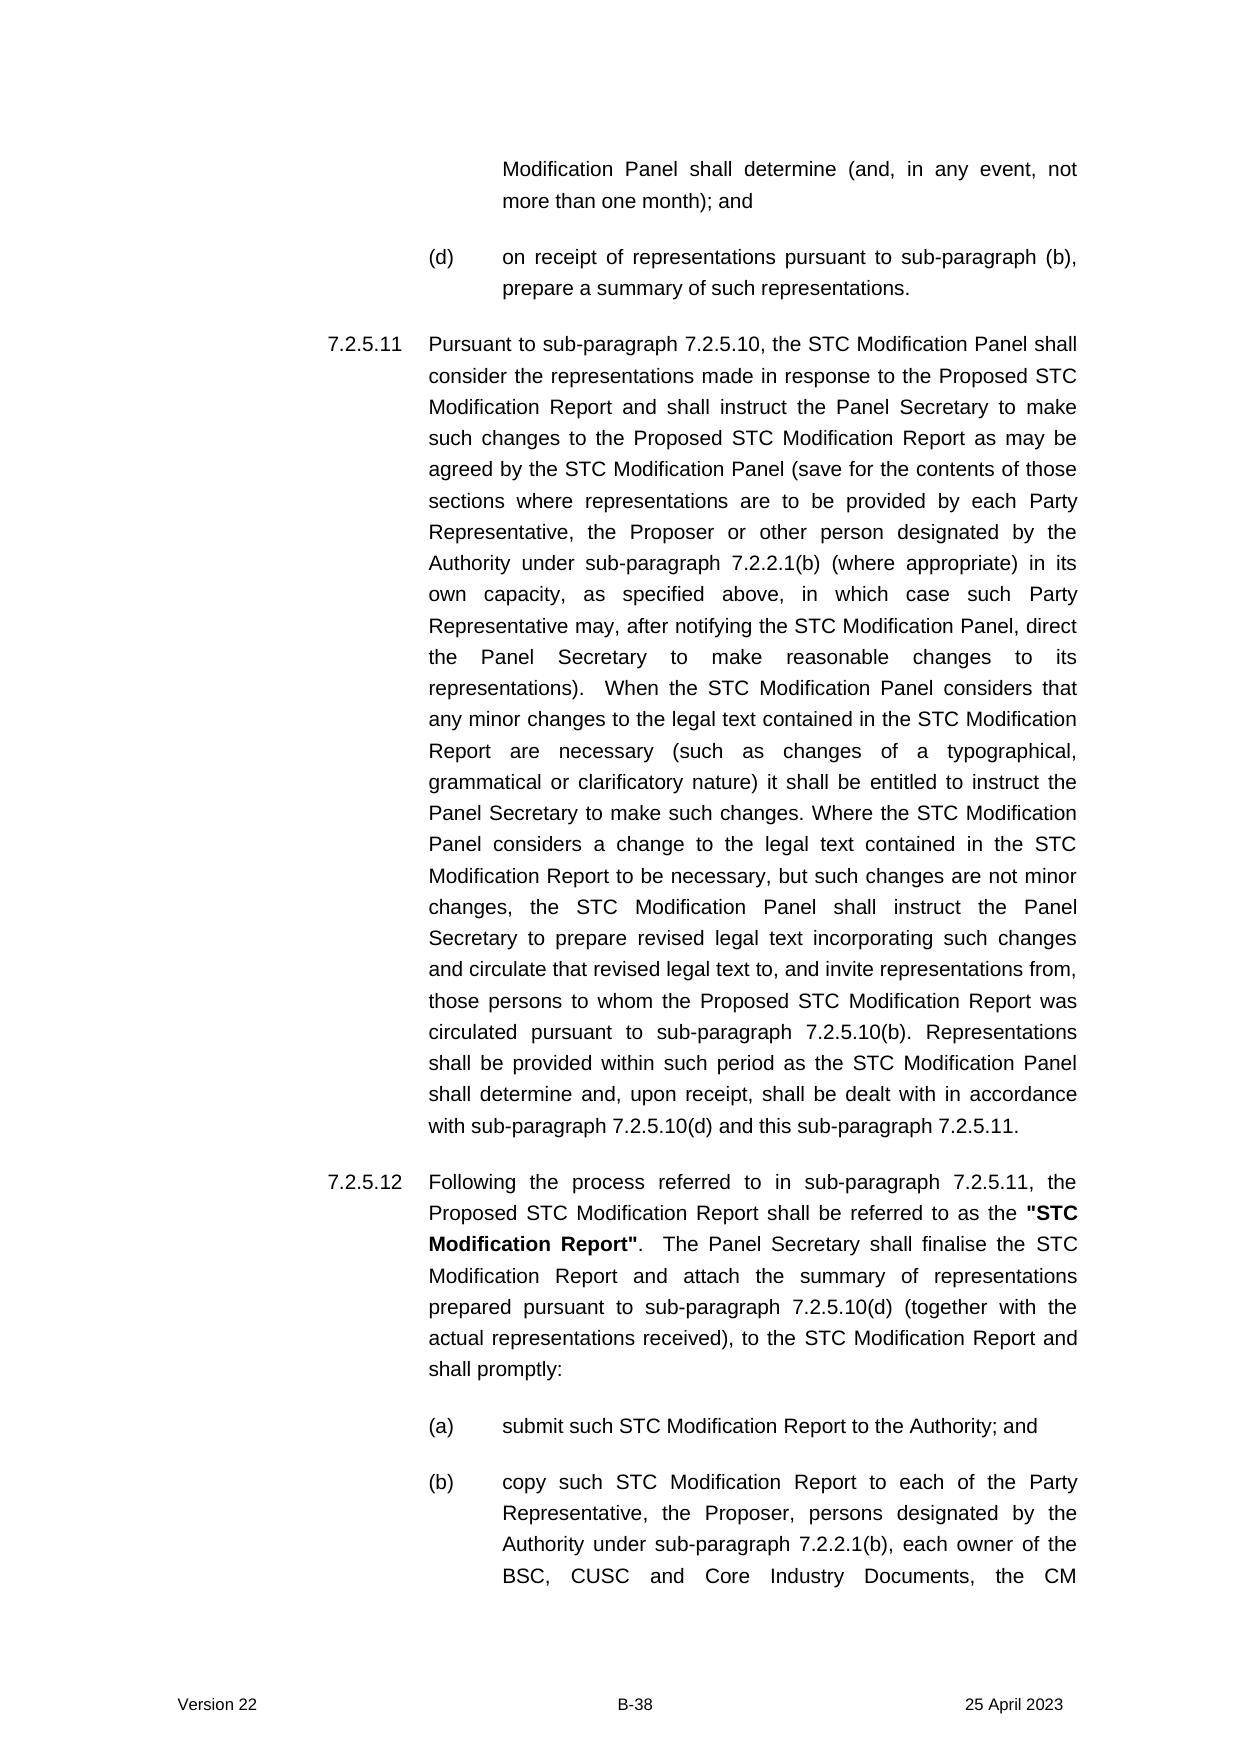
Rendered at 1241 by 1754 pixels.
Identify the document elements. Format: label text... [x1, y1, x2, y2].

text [428, 150, 1078, 212]
text 7.2.5.11 Pursuant to sub-paragraph 7.2.5.10, the STC Modification Panel shall consider the representations made in response to the Proposed STC Modification Report and shall instruct the Panel Secretary to make such changes to the Proposed STC Modification Report as may be agreed by the STC Modification Panel (save for the contents of those sections where representations are to be provided by each Party Representative, the Proposer or other person designated by the Authority under sub-paragraph 7.2.2.1(b) (where appropriate) in its own capacity, as specified above, in which case such Party Representative may, after notifying the STC Modification Panel, direct the Panel Secretary to make reasonable changes to its representations). When the STC Modification Panel considers that any minor changes to the legal text contained in the STC Modification Report are necessary (such as changes of a typographical, grammatical or clarificatory nature) it shall be entitled to instruct the Panel Secretary to make such changes. Where the STC Modification Panel considers a change to the legal text contained in the STC Modification Report to be necessary, but such changes are not minor changes, the STC Modification Panel shall instruct the Panel Secretary to prepare revised legal text incorporating such changes and circulate that revised legal text to, and invite representations from, those persons to whom the Proposed STC Modification Report was circulated pursuant to sub-paragraph 7.2.5.10(b). Representations shall be provided within such period as the STC Modification Panel shall determine and, upon receipt, shall be dealt with in accordance with sub-paragraph 7.2.5.10(d) and this sub-paragraph 7.2.5.11. [327, 325, 1078, 1137]
text 7.2.5.12 Following the process referred to in sub-paragraph 7.2.5.11, the Proposed STC Modification Report shall be referred to as the "STC Modification Report". The Panel Secretary shall finalise the STC Modification Report and attach the summary of representations prepared pursuant to sub-paragraph 7.2.5.10(d) (together with the actual representations received), to the STC Modification Report and shall promptly: [327, 1162, 1078, 1381]
text (a) submit such STC Modification Report to the Authority; and [428, 1406, 1078, 1437]
text (d) on receipt of representations pursuant to sub-paragraph (b), prepare a summary of such representations. [428, 237, 1078, 300]
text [428, 1462, 1078, 1587]
